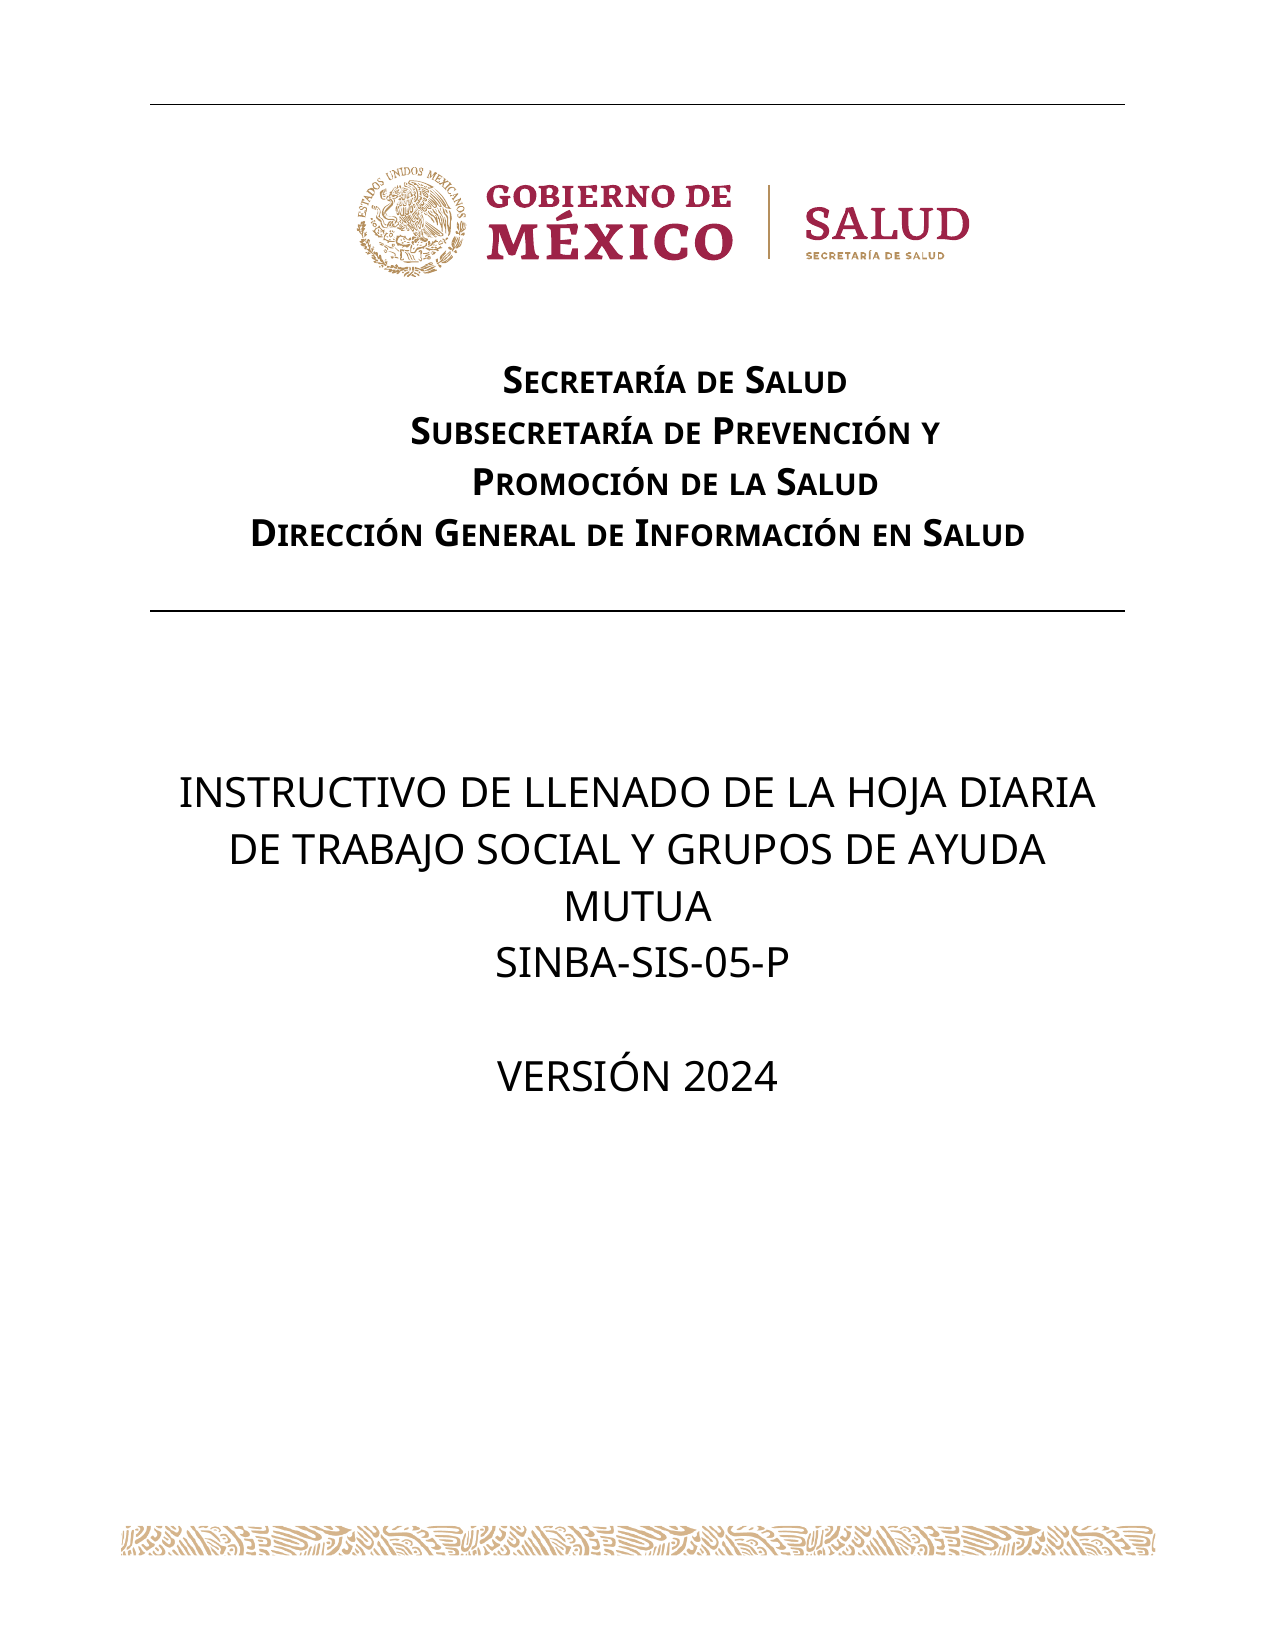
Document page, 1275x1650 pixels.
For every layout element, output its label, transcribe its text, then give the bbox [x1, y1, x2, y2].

picture [2, 1508, 1273, 1644]
text SINBA-SIS-05-P [150, 933, 1125, 990]
text VERSIÓN 2024 [150, 1047, 1125, 1103]
text INSTRUCTIVO DE LLENADO DE LA HOJA DIARIA DE TRABAJO SOCIAL Y GRUPOS DE AYUDA MUTUA [150, 763, 1125, 933]
